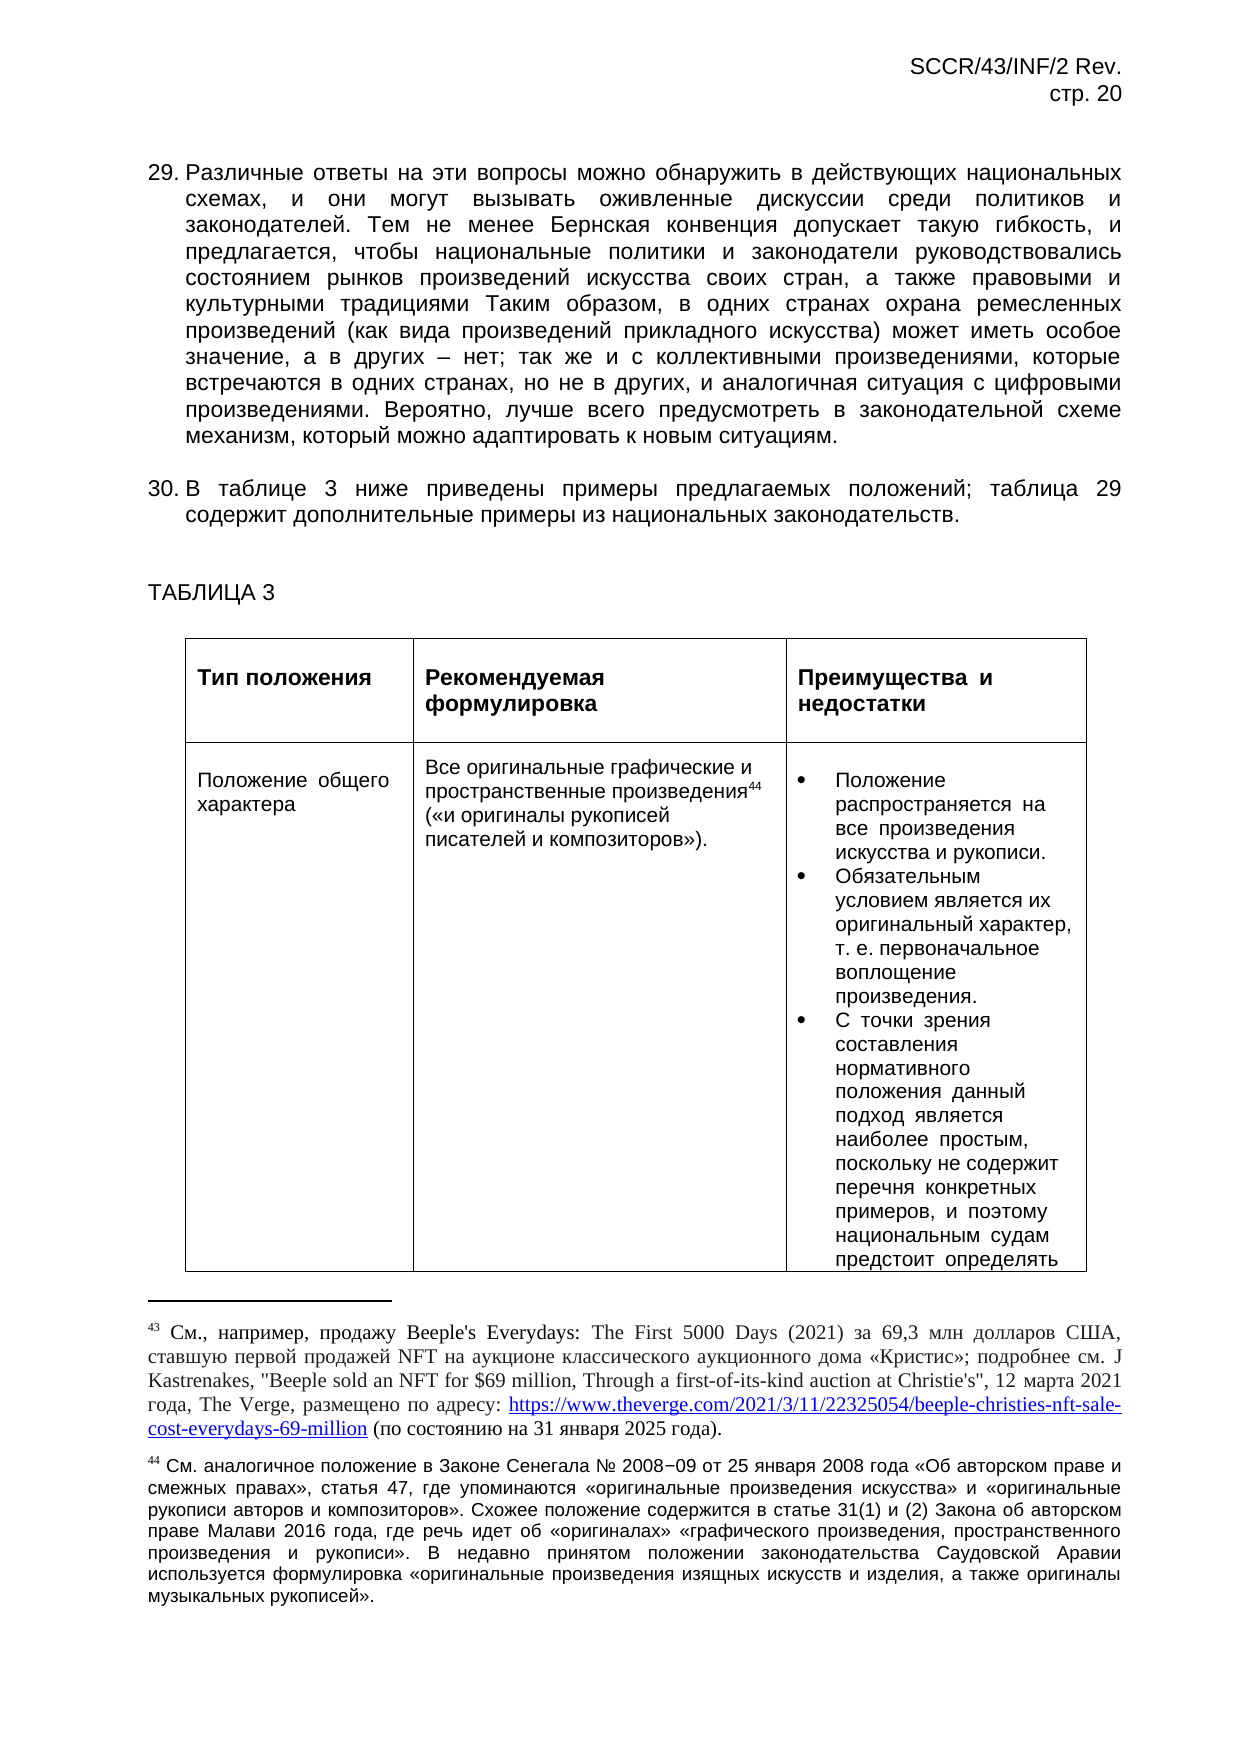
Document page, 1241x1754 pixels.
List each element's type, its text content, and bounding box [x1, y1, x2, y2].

subtitle Таблица 3 [148, 579, 1122, 605]
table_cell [414, 743, 786, 1271]
list Различные ответы на эти вопросы можно обнаружить в действующих национальных схемах, и они могут вызывать оживленные дискуссии среди политиков и законодателей. Тем не менее Бернская конвенция допускает такую гибкость, и предлагается, чтобы национальные политики и законодатели руководствовались состоянием рынков произведений искусства своих стран, а также правовыми и культурными традициями Таким образом, в одних странах охрана ремесленных произведений (как вида произведений прикладного искусства) может иметь особое значение, а в других – нет; так же и с коллективными произведениями, которые встречаются в одних странах, но не в других, и аналогичная ситуация с цифровыми произведениями. Вероятно, лучше всего предусмотреть в законодательной схеме механизм, который можно адаптировать к новым ситуациям. [148, 158, 1122, 448]
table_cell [186, 743, 413, 1271]
table_header Преимущества и недостатки [787, 639, 1086, 742]
table_header Тип положения [186, 639, 413, 742]
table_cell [787, 743, 1086, 1271]
list В таблице 3 ниже приведены примеры предлагаемых положений; таблица 29 содержит дополнительные примеры из национальных законодательств. [148, 475, 1122, 527]
table_header Рекомендуемая формулировка [414, 639, 786, 742]
